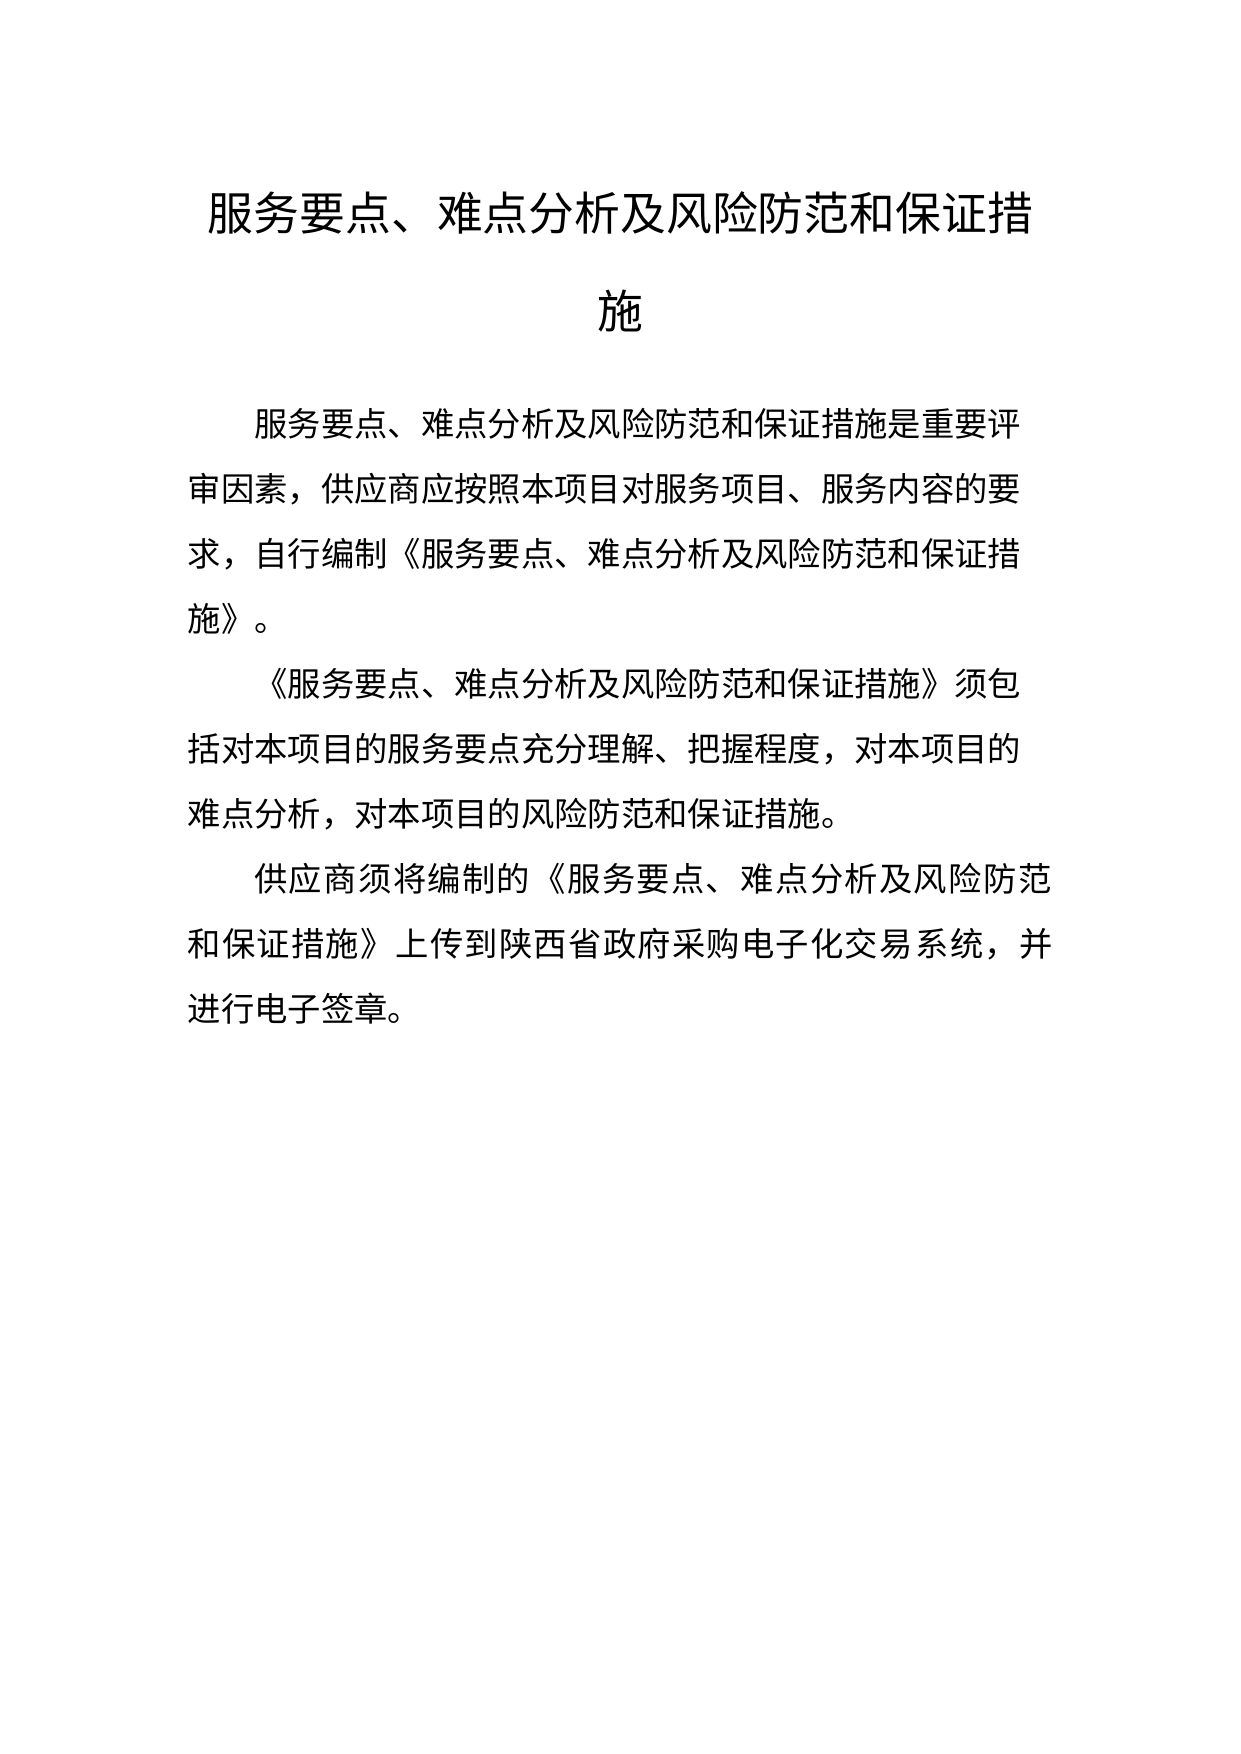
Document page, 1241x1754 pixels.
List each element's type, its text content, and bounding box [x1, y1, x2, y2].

text 服务要点、难点分析及风险防范和保证措施 [187, 162, 1053, 357]
text 供应商须将编制的《服务要点、难点分析及风险防范和保证措施》上传到陕西省政府采购电子化交易系统，并进行电子签章。 [187, 844, 1053, 1039]
text 《服务要点、难点分析及风险防范和保证措施》须包括对本项目的服务要点充分理解、把握程度，对本项目的难点分析，对本项目的风险防范和保证措施。 [187, 649, 1053, 844]
text 服务要点、难点分析及风险防范和保证措施是重要评审因素，供应商应按照本项目对服务项目、服务内容的要求，自行编制《服务要点、难点分析及风险防范和保证措施》。 [187, 389, 1053, 649]
